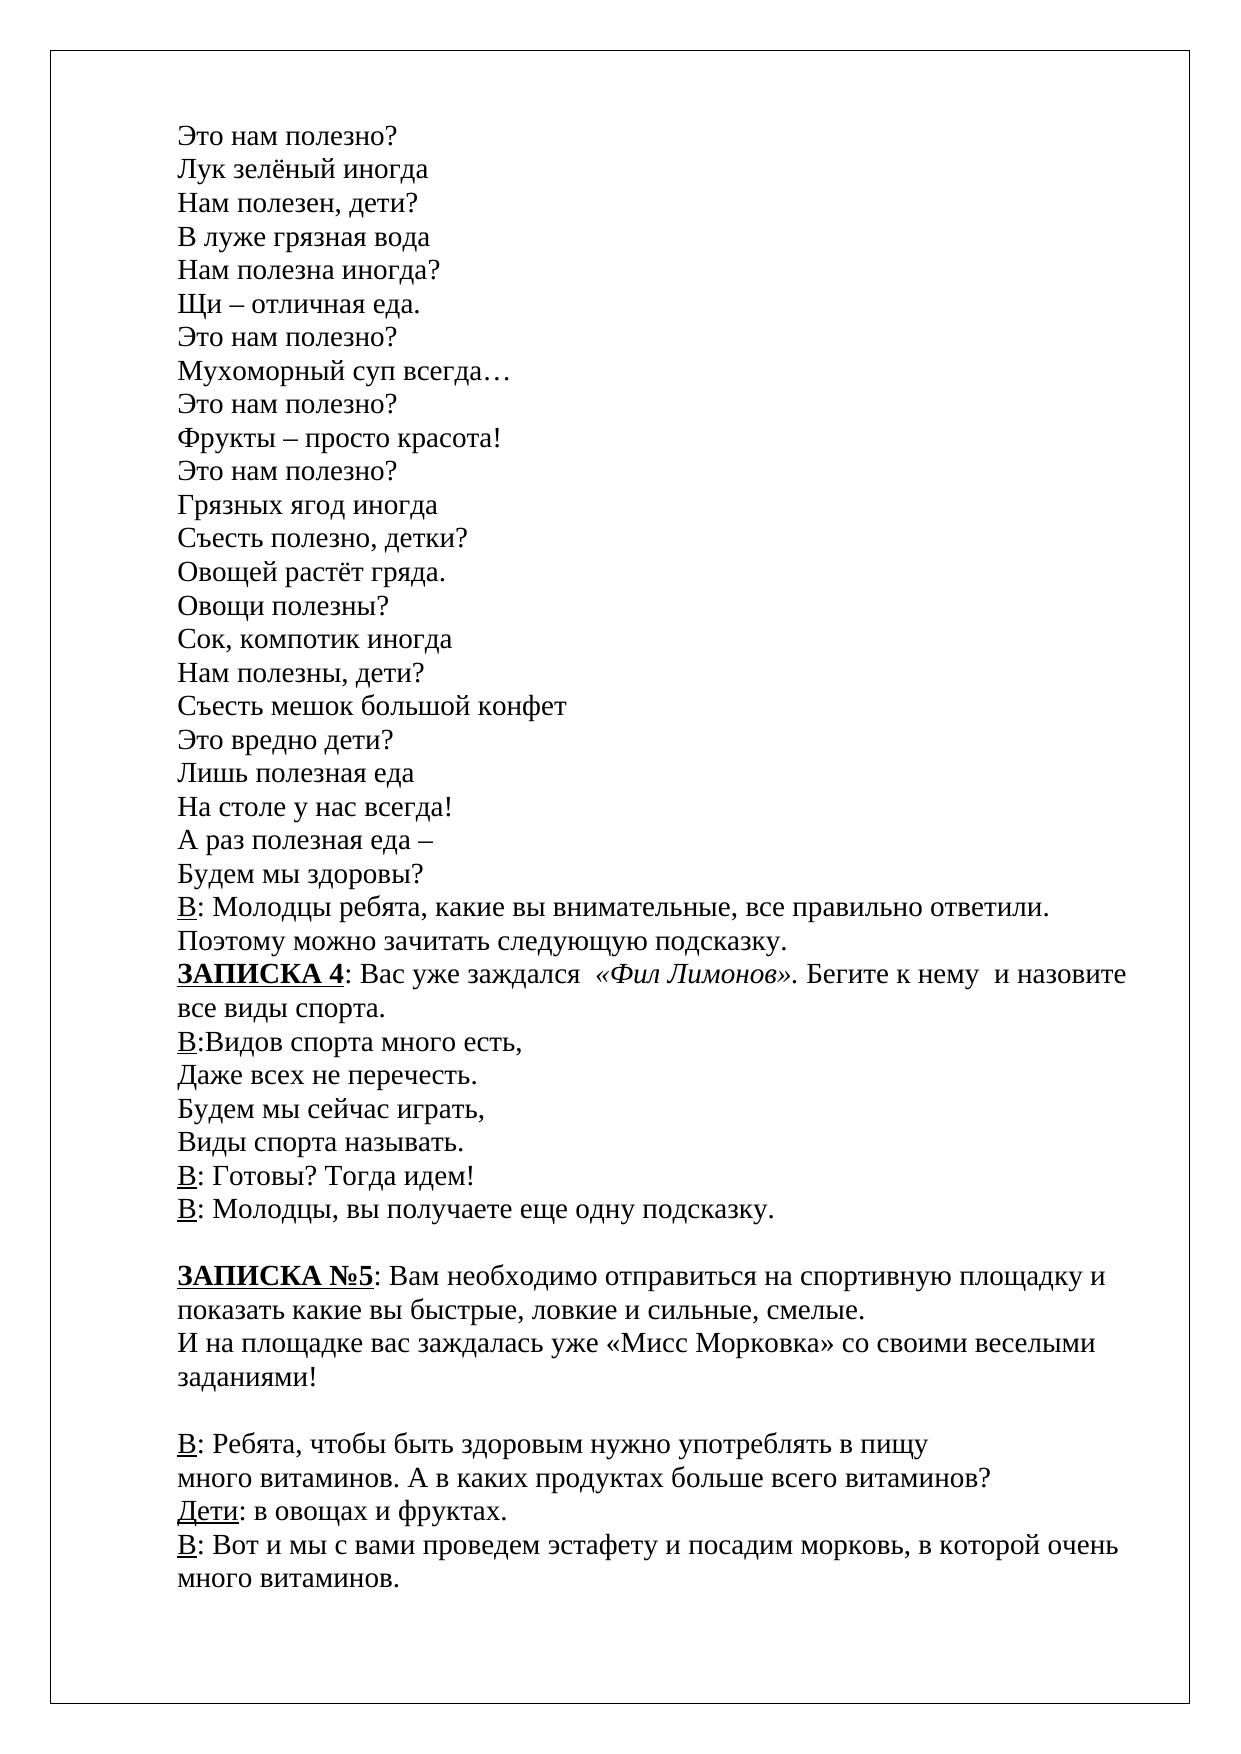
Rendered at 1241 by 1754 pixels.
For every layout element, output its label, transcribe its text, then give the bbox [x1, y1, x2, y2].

text В: Молодцы ребята, какие вы внимательные, все правильно ответили. [177, 889, 1152, 923]
text На столе у нас всегда! [177, 789, 1152, 822]
text Это нам полезно? [177, 453, 1152, 487]
text Фрукты – просто красота! [177, 420, 1152, 453]
text В: Ребята, чтобы быть здоровым нужно употреблять в пищу много витаминов. А в каких продуктах больше всего витаминов? [177, 1426, 1152, 1493]
text Лишь полезная еда [177, 755, 1152, 789]
text И на площадке вас заждалась уже «Мисс Морковка» со своими веселыми заданиями! [177, 1326, 1152, 1393]
text В луже грязная вода [177, 219, 1152, 252]
text Нам полезны, дети? [177, 655, 1152, 688]
text Мухоморный суп всегда… [177, 353, 1152, 386]
text А раз полезная еда – [177, 822, 1152, 856]
text В: Молодцы, вы получаете еще одну подсказку. [177, 1191, 1152, 1225]
text Нам полезен, дети? [177, 185, 1152, 219]
text Съесть полезно, детки? [177, 521, 1152, 554]
text Грязных ягод иногда [177, 487, 1152, 521]
text ЗАПИСКА №5: Вам необходимо отправиться на спортивную площадку и показать какие вы быстрые, ловкие и сильные, смелые. [177, 1258, 1152, 1326]
text Щи – отличная еда. [177, 286, 1152, 319]
text Овощи полезны? [177, 588, 1152, 621]
text В: Готовы? Тогда идем! [177, 1158, 1152, 1191]
text В:Видов спорта много есть, [177, 1024, 1152, 1057]
text Будем мы сейчас играть, [177, 1091, 1152, 1124]
text Это вредно дети? [177, 722, 1152, 755]
text Виды спорта называть. [177, 1124, 1152, 1158]
text Это нам полезно? [177, 118, 1152, 152]
text ЗАПИСКА 4: Вас уже заждался «Фил Лимонов». Бегите к нему и назовите все виды спорта. [177, 957, 1152, 1024]
text Дети: в овощах и фруктах. [177, 1493, 1152, 1527]
text Сок, компотик иногда [177, 621, 1152, 655]
text Овощей растёт гряда. [177, 554, 1152, 588]
text Лук зелёный иногда [177, 152, 1152, 185]
text Это нам полезно? [177, 319, 1152, 353]
text Будем мы здоровы? [177, 856, 1152, 889]
text Это нам полезно? [177, 386, 1152, 420]
text Нам полезна иногда? [177, 252, 1152, 286]
text Поэтому можно зачитать следующую подсказку. [177, 923, 1152, 957]
text Даже всех не перечесть. [177, 1057, 1152, 1091]
text В: Вот и мы с вами проведем эстафету и посадим морковь, в которой очень много витаминов. [177, 1527, 1152, 1594]
text Съесть мешок большой конфет [177, 688, 1152, 722]
